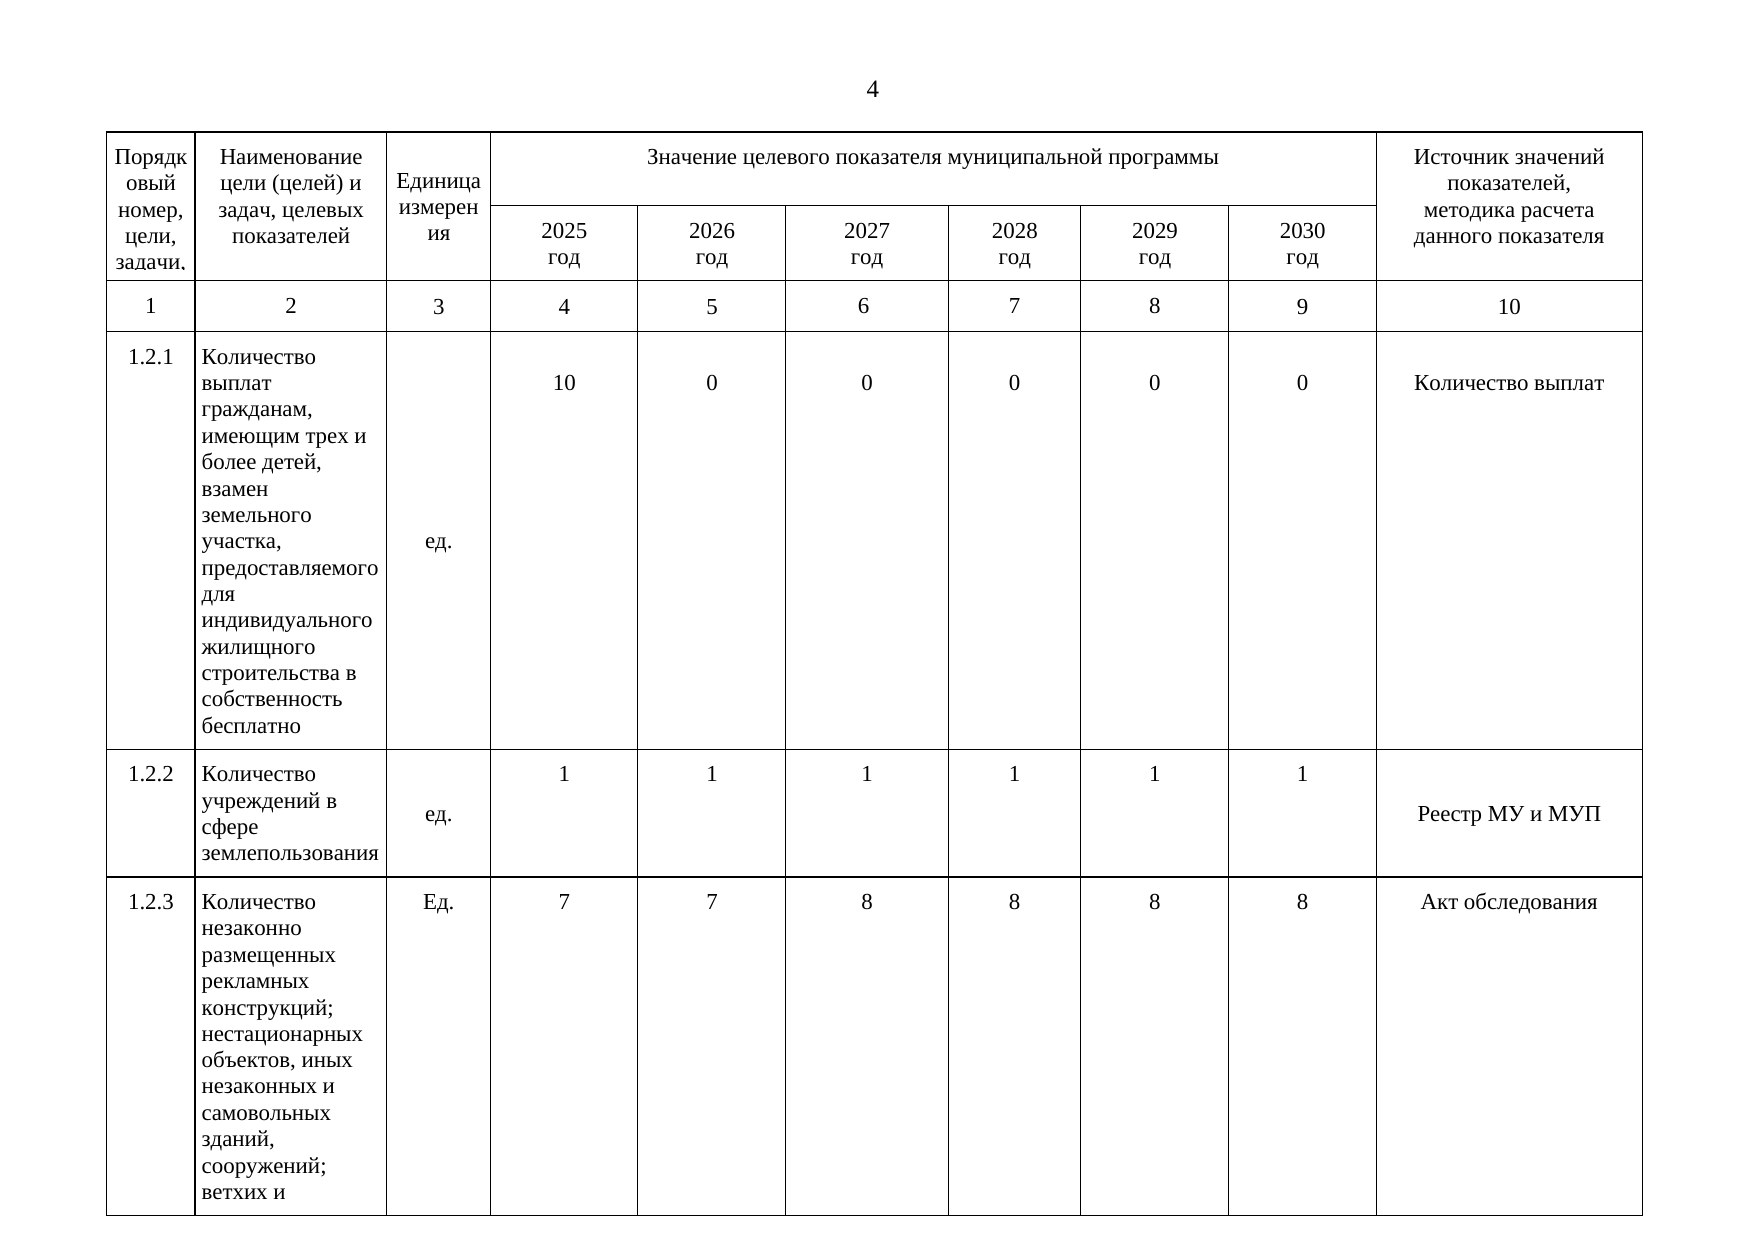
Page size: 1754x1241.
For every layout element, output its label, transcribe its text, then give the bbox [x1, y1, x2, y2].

table_cell 0 [1229, 332, 1376, 749]
table_cell 7 [949, 281, 1080, 331]
table_header Источник значений показателей, методика расчета данного показателя [1377, 133, 1642, 280]
table_cell 1 [638, 750, 785, 876]
table_cell 8 [1081, 281, 1228, 331]
table_cell Акт обследования [1377, 878, 1642, 1215]
table_cell Количество выплат [1377, 332, 1642, 749]
table_cell 8 [786, 878, 948, 1215]
table_cell 2025 год [491, 206, 637, 280]
table_cell 7 [491, 878, 637, 1215]
table_cell 8 [949, 878, 1080, 1215]
table_cell 9 [1229, 281, 1376, 331]
table_cell 2 [196, 281, 386, 331]
table_cell Количество учреждений в сфере землепользования [196, 750, 386, 876]
table_cell 1 [786, 750, 948, 876]
table_cell 7 [638, 878, 785, 1215]
table_cell ед. [387, 750, 490, 876]
table_cell 8 [1081, 878, 1228, 1215]
table_cell 1 [107, 281, 194, 331]
table_cell Ед. [387, 878, 490, 1215]
table_cell 3 [387, 281, 490, 331]
table_header Наименование цели (целей) и задач, целевых показателей [196, 133, 386, 280]
table_cell 0 [638, 332, 785, 749]
table_cell 8 [1229, 878, 1376, 1215]
table_cell 5 [638, 281, 785, 331]
table_header Значение целевого показателя муниципальной программы [491, 133, 1376, 205]
table_cell Количество выплат гражданам, имеющим трех и более детей, взамен земельного участка, предоставляемого для индивидуального жилищного строительства в собственность бесплатно [196, 332, 386, 749]
table_cell 1.2.3 [107, 878, 194, 1215]
table_cell 0 [786, 332, 948, 749]
table_cell 2026 год [638, 206, 785, 280]
table_cell ед. [387, 332, 490, 749]
table_cell 0 [1081, 332, 1228, 749]
table_cell 1 [1229, 750, 1376, 876]
table_cell 10 [491, 332, 637, 749]
table_cell Реестр МУ и МУП [1377, 750, 1642, 876]
table_header Порядковый номер, цели, задачи, целево го показа теля [107, 133, 194, 280]
table_cell 2030 год [1229, 206, 1376, 280]
table_cell 1 [949, 750, 1080, 876]
table_cell 4 [491, 281, 637, 331]
table_cell 2028 год [949, 206, 1080, 280]
table_cell 2027 год [786, 206, 948, 280]
table_cell 1.2.1 [107, 332, 194, 749]
table_cell 1 [1081, 750, 1228, 876]
table_cell 10 [1377, 281, 1642, 331]
table_cell 0 [949, 332, 1080, 749]
table_cell 1.2.2 [107, 750, 194, 876]
table_cell 1 [491, 750, 637, 876]
table_cell 2029 год [1081, 206, 1228, 280]
table_cell 6 [786, 281, 948, 331]
table_header Единица измерения [387, 133, 490, 280]
